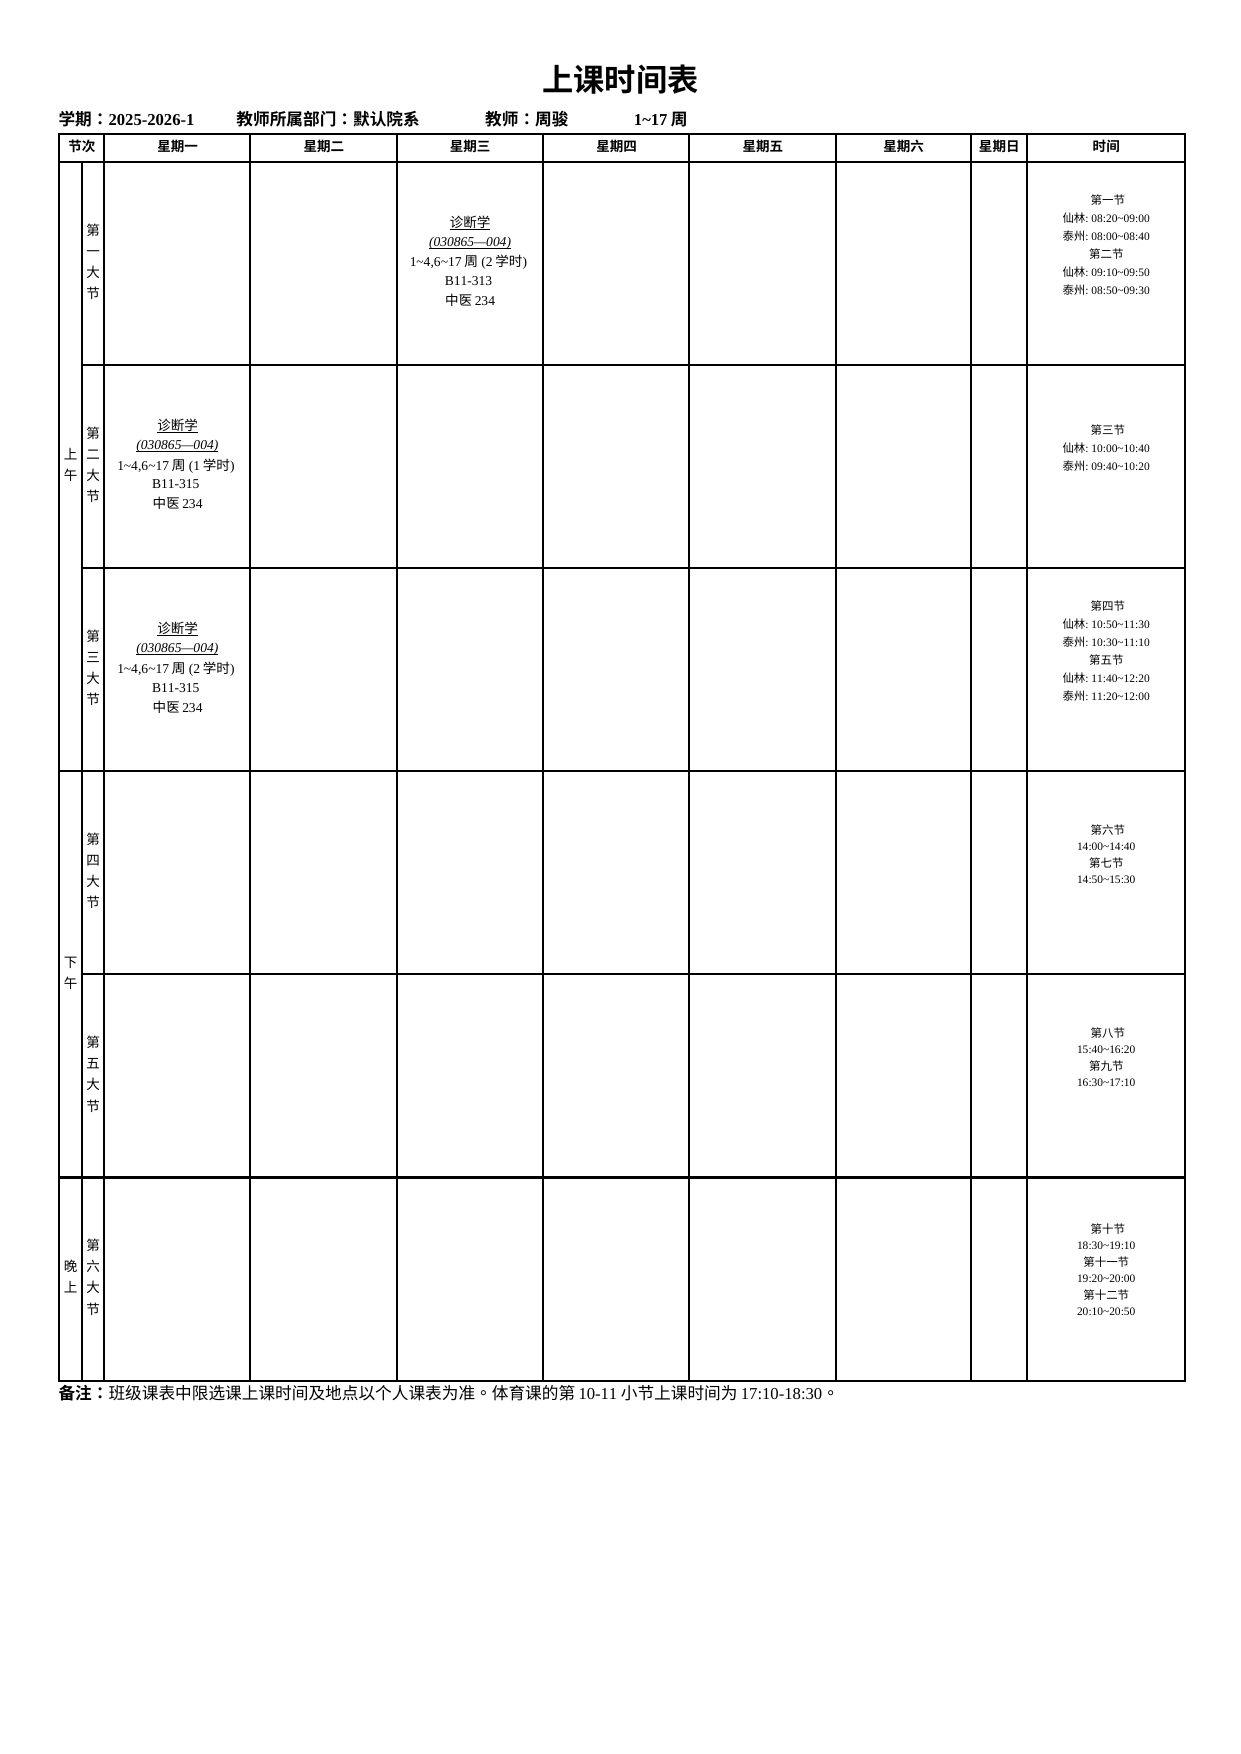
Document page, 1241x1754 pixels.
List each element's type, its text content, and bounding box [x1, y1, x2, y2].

table_header 星期四 [544, 135, 688, 161]
table_cell [837, 772, 970, 973]
table_cell 第一节 仙林: 08:20~09:00 泰州: 08:00~08:40 第二节 仙林: 09:10~09:50 泰州: 08:50~09:30 [1028, 163, 1184, 364]
table_cell [690, 163, 835, 364]
table_cell [837, 975, 970, 1176]
table_header 星期二 [251, 135, 396, 161]
table_cell [544, 1179, 688, 1379]
table_cell 第十节 18:30~19:10 第十一节 19:20~20:00 第十二节 20:10~20:50 [1028, 1179, 1184, 1379]
table_cell [972, 163, 1026, 364]
table_header 星期六 [837, 135, 970, 161]
table_cell 诊断学 (030865—004) 1~4,6~17周 (1学时) B11-315 中医234 [105, 366, 249, 567]
table_cell 第三节 仙林: 10:00~10:40 泰州: 09:40~10:20 [1028, 366, 1184, 567]
table_cell [398, 1179, 542, 1379]
table_cell [398, 772, 542, 973]
text 学期：2025-2026-1 教师所属部门：默认院系 教师：周骏 1~17周 [58, 107, 1182, 130]
table_cell [105, 163, 249, 364]
table_cell [837, 163, 970, 364]
table_cell [972, 975, 1026, 1176]
table_cell [251, 163, 396, 364]
table_cell [837, 569, 970, 770]
table_cell [690, 366, 835, 567]
table_cell [690, 772, 835, 973]
table_cell [690, 569, 835, 770]
table_cell 第四大节 [83, 772, 103, 973]
table_cell 上午 [60, 163, 81, 770]
table_header 星期日 [972, 135, 1026, 161]
table_cell [544, 366, 688, 567]
table_cell [105, 772, 249, 973]
table_cell [251, 975, 396, 1176]
table_cell [690, 1179, 835, 1379]
table_cell [251, 569, 396, 770]
table_header 时间 [1028, 135, 1184, 161]
table_cell 诊断学 (030865—004) 1~4,6~17周 (2学时) B11-315 中医234 [105, 569, 249, 770]
table_cell 第一大节 [83, 163, 103, 364]
table_cell [105, 1179, 249, 1379]
table_header 节次 [60, 135, 103, 161]
table_cell [544, 975, 688, 1176]
table_cell [544, 569, 688, 770]
table_cell 第六节 14:00~14:40 第七节 14:50~15:30 [1028, 772, 1184, 973]
table_cell 诊断学 (030865—004) 1~4,6~17周 (2学时) B11-313 中医234 [398, 163, 542, 364]
text 备注：班级课表中限选课上课时间及地点以个人课表为准。体育课的第10-11小节上课时间为17:10-18:30。 [58, 1382, 1182, 1404]
table_cell [398, 366, 542, 567]
table_cell 第五大节 [83, 975, 103, 1176]
table_cell [972, 366, 1026, 567]
table_cell [544, 163, 688, 364]
table_cell [837, 366, 970, 567]
text 上课时间表 [58, 58, 1182, 101]
table_cell 第八节 15:40~16:20 第九节 16:30~17:10 [1028, 975, 1184, 1176]
table_cell 下午 [60, 772, 81, 1176]
table_header 星期一 [105, 135, 249, 161]
table_cell [972, 1179, 1026, 1379]
table_cell 第四节 仙林: 10:50~11:30 泰州: 10:30~11:10 第五节 仙林: 11:40~12:20 泰州: 11:20~12:00 [1028, 569, 1184, 770]
table_cell [690, 975, 835, 1176]
table_cell [972, 772, 1026, 973]
table_cell [251, 772, 396, 973]
table_cell 第三大节 [83, 569, 103, 770]
table_cell 第二大节 [83, 366, 103, 567]
table_cell [544, 772, 688, 973]
table_cell [837, 1179, 970, 1379]
table_cell [251, 366, 396, 567]
table_cell 晚上 [60, 1179, 81, 1379]
table_cell [105, 975, 249, 1176]
table_cell [398, 975, 542, 1176]
table_cell [972, 569, 1026, 770]
table_header 星期三 [398, 135, 542, 161]
table_cell 第六大节 [83, 1179, 103, 1379]
table_cell [398, 569, 542, 770]
table_header 星期五 [690, 135, 835, 161]
table_cell [251, 1179, 396, 1379]
